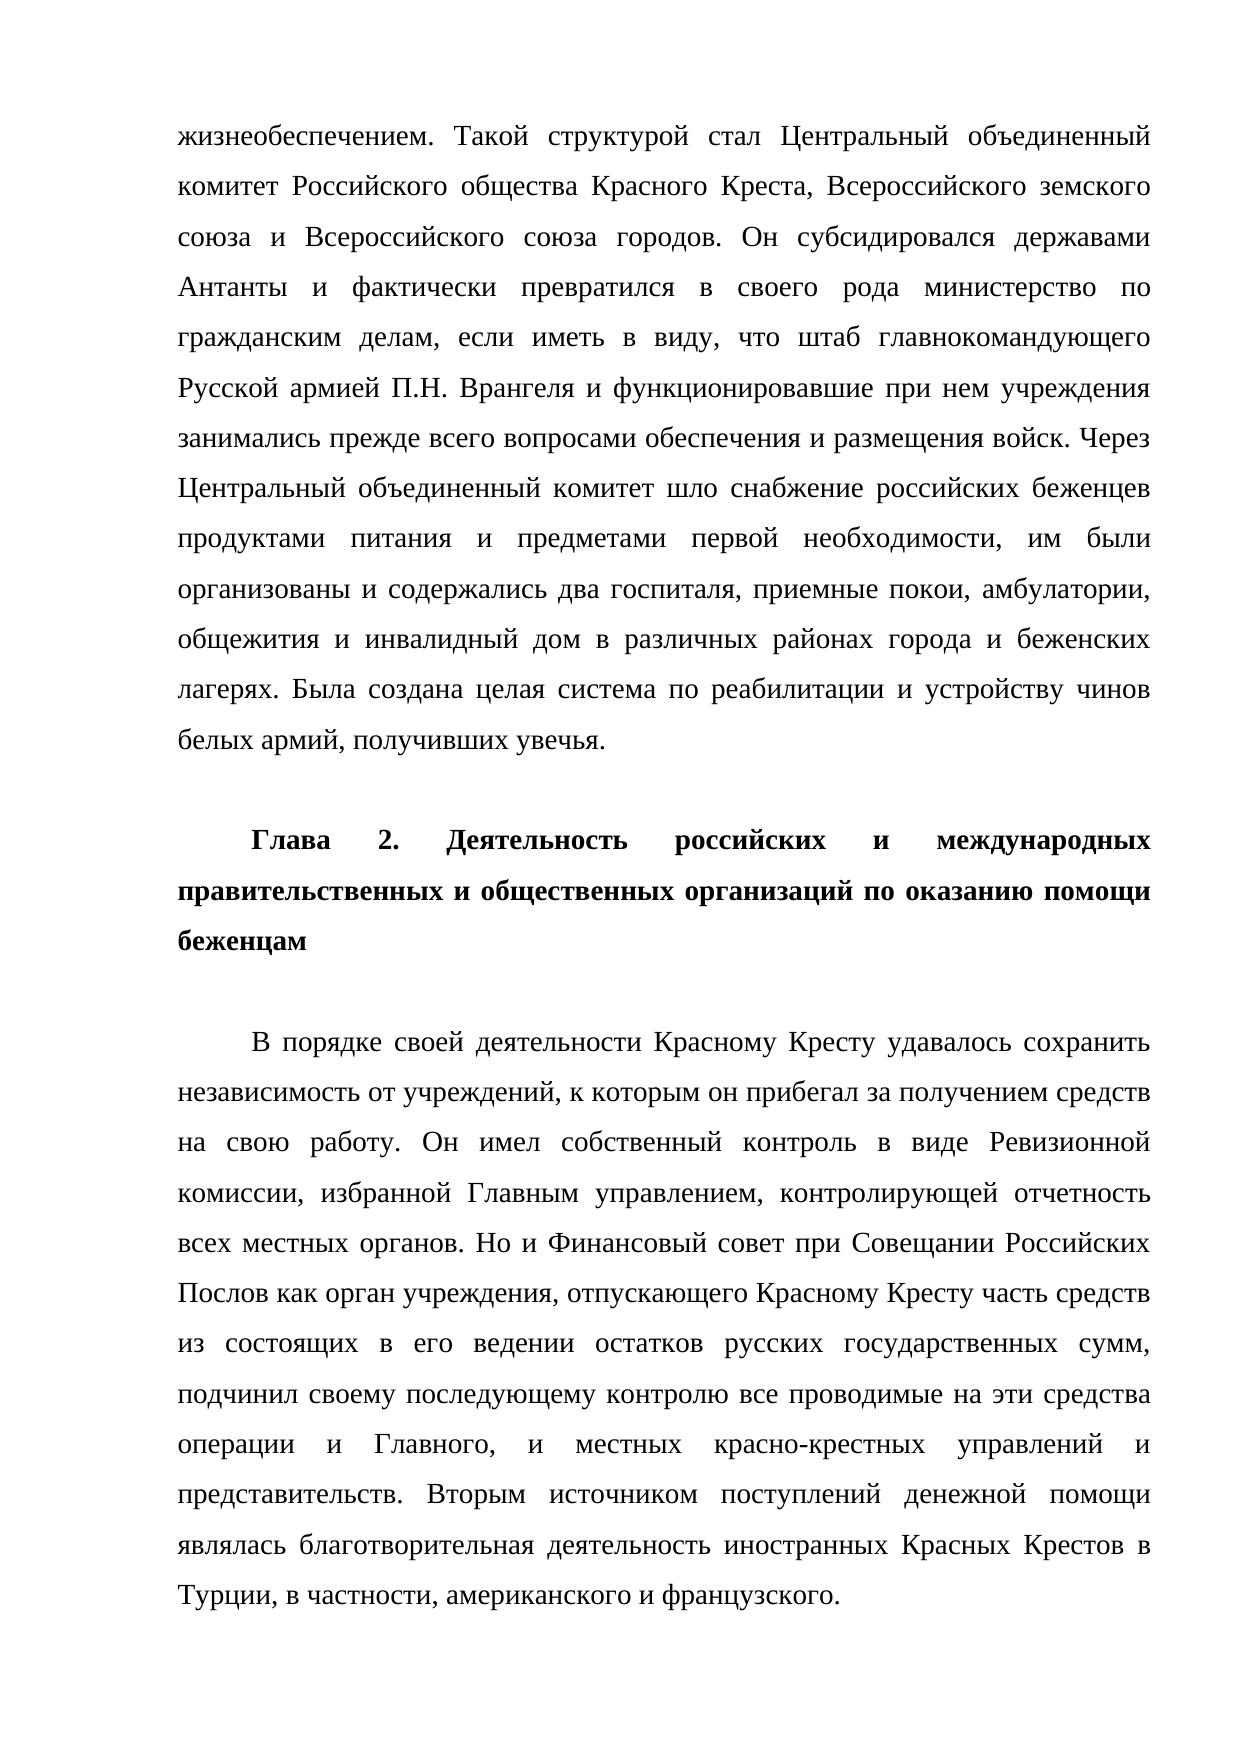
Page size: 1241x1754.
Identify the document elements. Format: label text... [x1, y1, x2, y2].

subtitle Глава 2. Деятельность российских и международных правительственных и общественных организаций по оказанию помощи беженцам [177, 822, 1152, 957]
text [177, 118, 1152, 755]
text В порядке своей деятельности Красному Кресту удавалось сохранить независимость от учреждений, к которым он прибегал за получением средств на свою работу. Он имел собственный контроль в виде Ревизионной комиссии, избранной Главным управлением, контролирующей отчетность всех местных органов. Но и Финансовый совет при Совещании Российских Послов как орган учреждения, отпускающего Красному Кресту часть средств из состоящих в его ведении остатков русских государственных сумм, подчинил своему последующему контролю все проводимые на эти средства операции и Главного, и местных красно-крестных управлений и представительств. Вторым источником поступлений денежной помощи являлась благотворительная деятельность иностранных Красных Крестов в Турции, в частности, американского и французского. [177, 1024, 1152, 1611]
